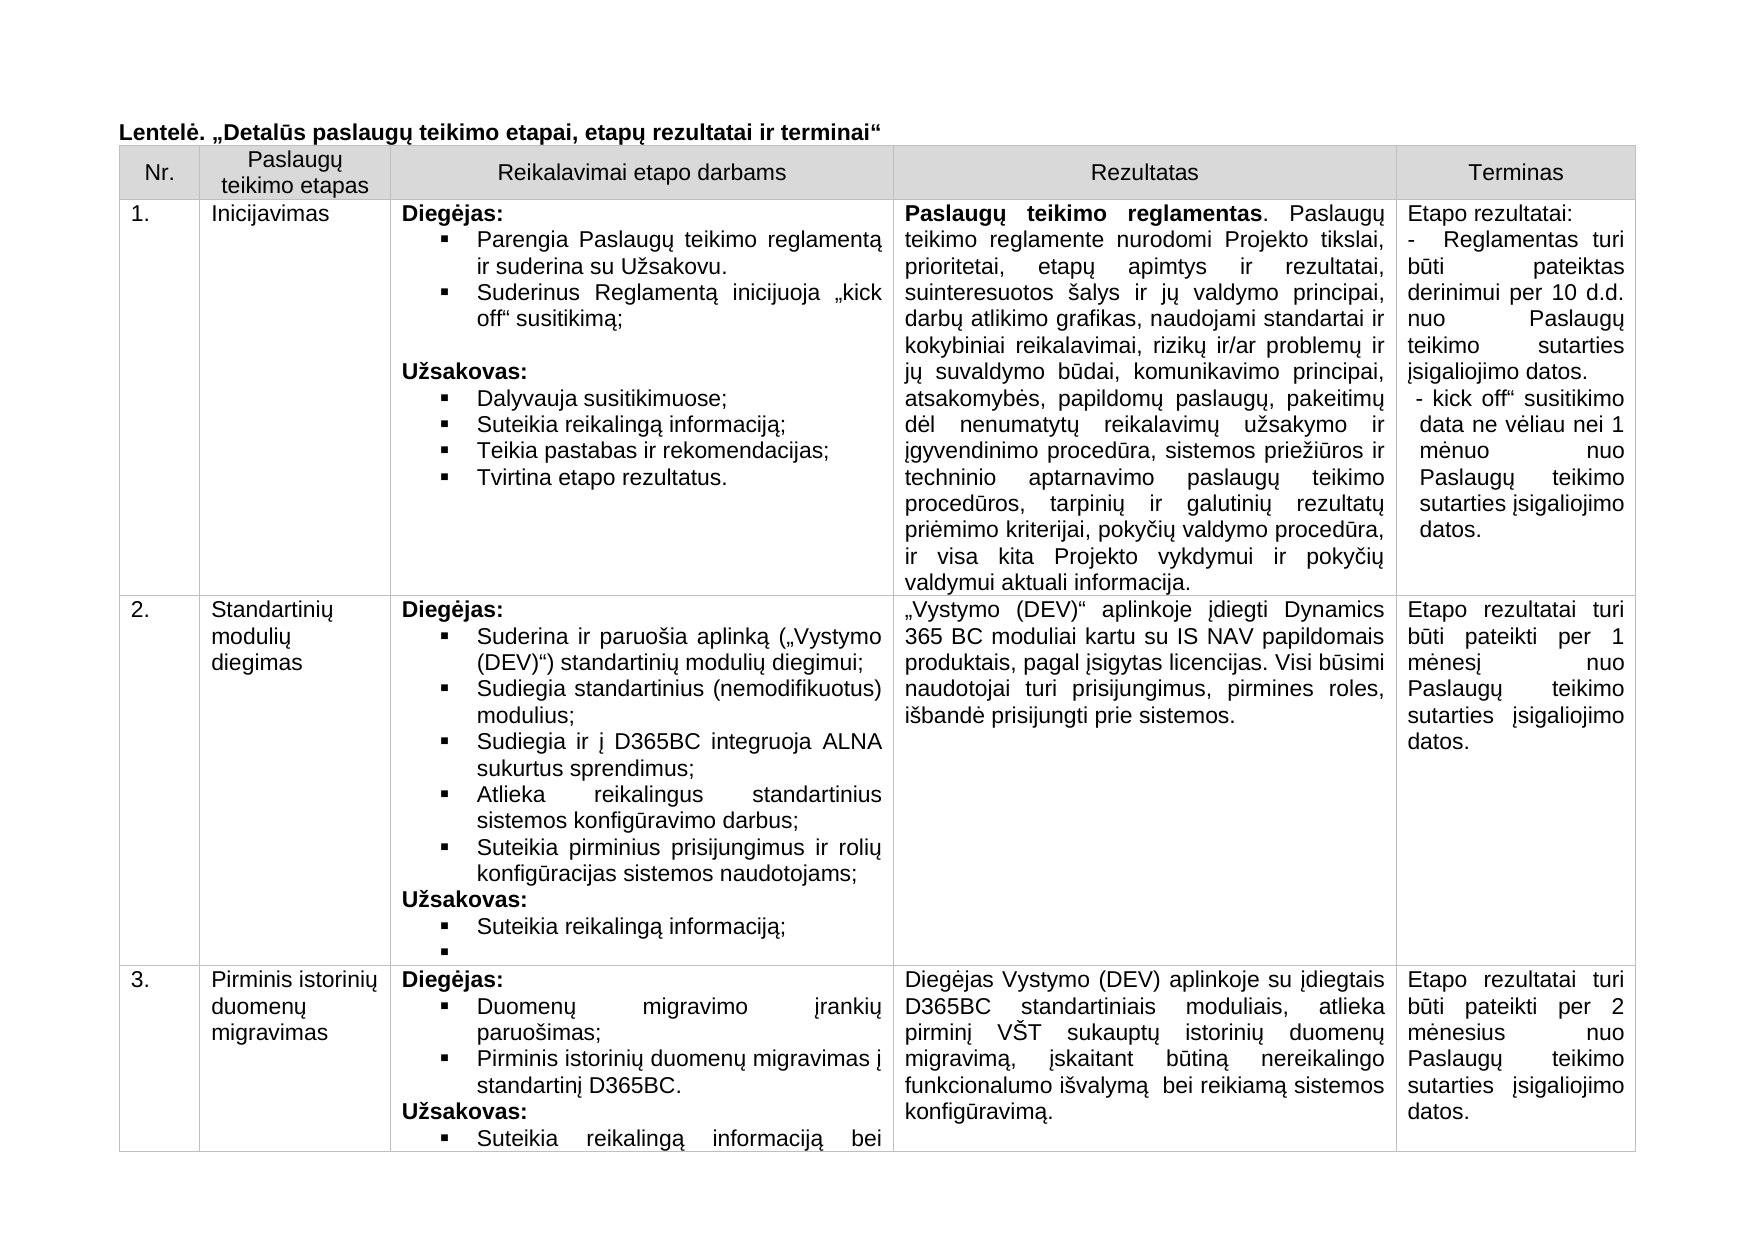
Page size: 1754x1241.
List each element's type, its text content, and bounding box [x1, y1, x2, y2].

table_header Paslaugų teikimo etapas [200, 146, 390, 199]
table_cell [200, 966, 390, 1151]
table_header Nr. [120, 146, 199, 199]
table_header Reikalavimai etapo darbams [391, 146, 893, 199]
table_cell Paslaugų teikimo reglamentas. Paslaugų teikimo reglamente nurodomi Projekto tikslai, prioritetai, etapų apimtys ir rezultatai, suinteresuotos šalys ir jų valdymo principai, darbų atlikimo grafikas, naudojami standartai ir kokybiniai reikalavimai, rizikų ir/ar problemų ir jų suvaldymo būdai, komunikavimo principai, atsakomybės, papildomų paslaugų, pakeitimų dėl nenumatytų reikalavimų užsakymo ir įgyvendinimo procedūra, sistemos priežiūros ir techninio aptarnavimo paslaugų teikimo procedūros, tarpinių ir galutinių rezultatų priėmimo kriterijai, pokyčių valdymo procedūra, ir visa kita Projekto vykdymui ir pokyčių valdymui aktuali informacija. [894, 200, 1396, 595]
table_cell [894, 966, 1396, 1151]
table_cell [391, 966, 893, 1151]
table_cell Etapo rezultatai: - Reglamentas turi būti pateiktas derinimui per 10 d.d. nuo Paslaugų teikimo sutarties įsigaliojimo datos. - kick off“ susitikimo data ne vėliau nei 1 mėnuo nuo Paslaugų teikimo sutarties įsigaliojimo datos. [1397, 200, 1635, 595]
table_cell [120, 200, 199, 595]
table_cell „Vystymo (DEV)“ aplinkoje įdiegti Dynamics 365 BC moduliai kartu su IS NAV papildomais produktais, pagal įsigytas licencijas. Visi būsimi naudotojai turi prisijungimus, pirmines roles, išbandė prisijungti prie sistemos. [894, 596, 1396, 965]
table_cell Diegėjas: Suderina ir paruošia aplinką („Vystymo (DEV)“) standartinių modulių diegimui; Sudiegia standartinius (nemodifikuotus) modulius; Sudiegia ir į D365BC integruoja ALNA sukurtus sprendimus; Atlieka reikalingus standartinius sistemos konfigūravimo darbus; Suteikia pirminius prisijungimus ir rolių konfigūracijas sistemos naudotojams; Užsakovas: Suteikia reikalingą informaciją; [391, 596, 893, 965]
table_header Rezultatas [894, 146, 1396, 199]
table_cell Standartinių modulių diegimas [200, 596, 390, 965]
table_cell Inicijavimas [200, 200, 390, 595]
table_cell Diegėjas: Parengia Paslaugų teikimo reglamentą ir suderina su Užsakovu. Suderinus Reglamentą inicijuoja „kick off“ susitikimą; Užsakovas: Dalyvauja susitikimuose; Suteikia reikalingą informaciją; Teikia pastabas ir rekomendacijas; Tvirtina etapo rezultatus. [391, 200, 893, 595]
table_cell [120, 596, 199, 965]
table_cell [120, 966, 199, 1151]
list Lentelė. „Detalūs paslaugų teikimo etapai, etapų rezultatai ir terminai“ [119, 119, 1635, 145]
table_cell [1397, 966, 1635, 1151]
table_header Terminas [1397, 146, 1635, 199]
table_cell Etapo rezultatai turi būti pateikti per 1 mėnesį nuo Paslaugų teikimo sutarties įsigaliojimo datos. [1397, 596, 1635, 965]
